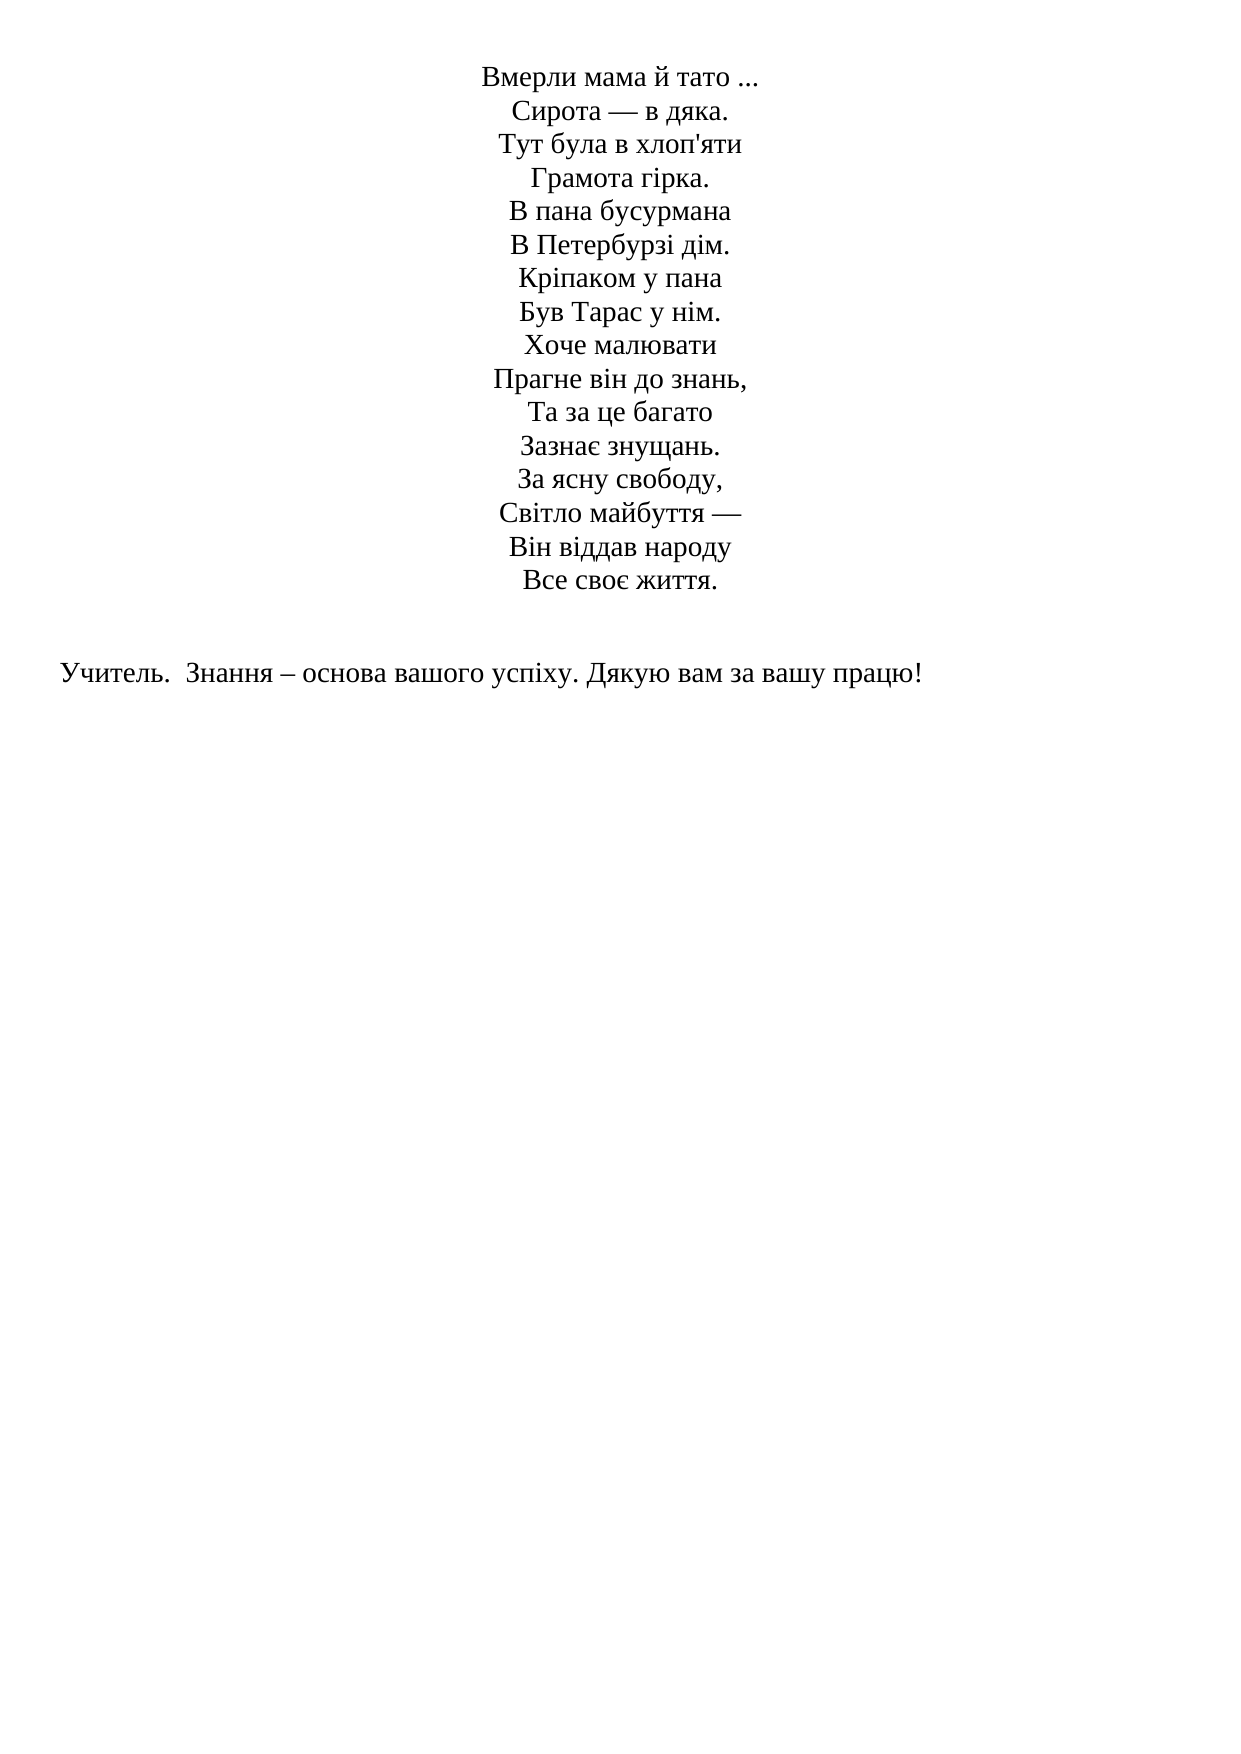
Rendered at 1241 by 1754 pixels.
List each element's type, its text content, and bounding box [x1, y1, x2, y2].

text Сирота — в дяка. [59, 93, 1181, 126]
text Грамота гірка. [59, 160, 1181, 193]
text В пана бусурмана [59, 193, 1181, 227]
text За ясну свободу, [59, 462, 1181, 495]
text Кріпаком у пана [59, 260, 1181, 294]
text Вмерли мама й тато ... [59, 59, 1181, 93]
text Був Тарас у нім. [59, 294, 1181, 327]
text Та за це багато [59, 394, 1181, 428]
text Прагне він до знань, [59, 361, 1181, 394]
text Тут була в хлоп'яти [59, 126, 1181, 160]
text Він віддав народу [59, 529, 1181, 562]
text Учитель. Знання – основа вашого успіху. Дякую вам за вашу працю! [59, 655, 1181, 689]
text Зазнає знущань. [59, 428, 1181, 462]
text Світло майбуття — [59, 495, 1181, 529]
text В Петербурзі дім. [59, 227, 1181, 260]
text Хоче малювати [59, 327, 1181, 361]
text Все своє життя. [59, 562, 1181, 596]
